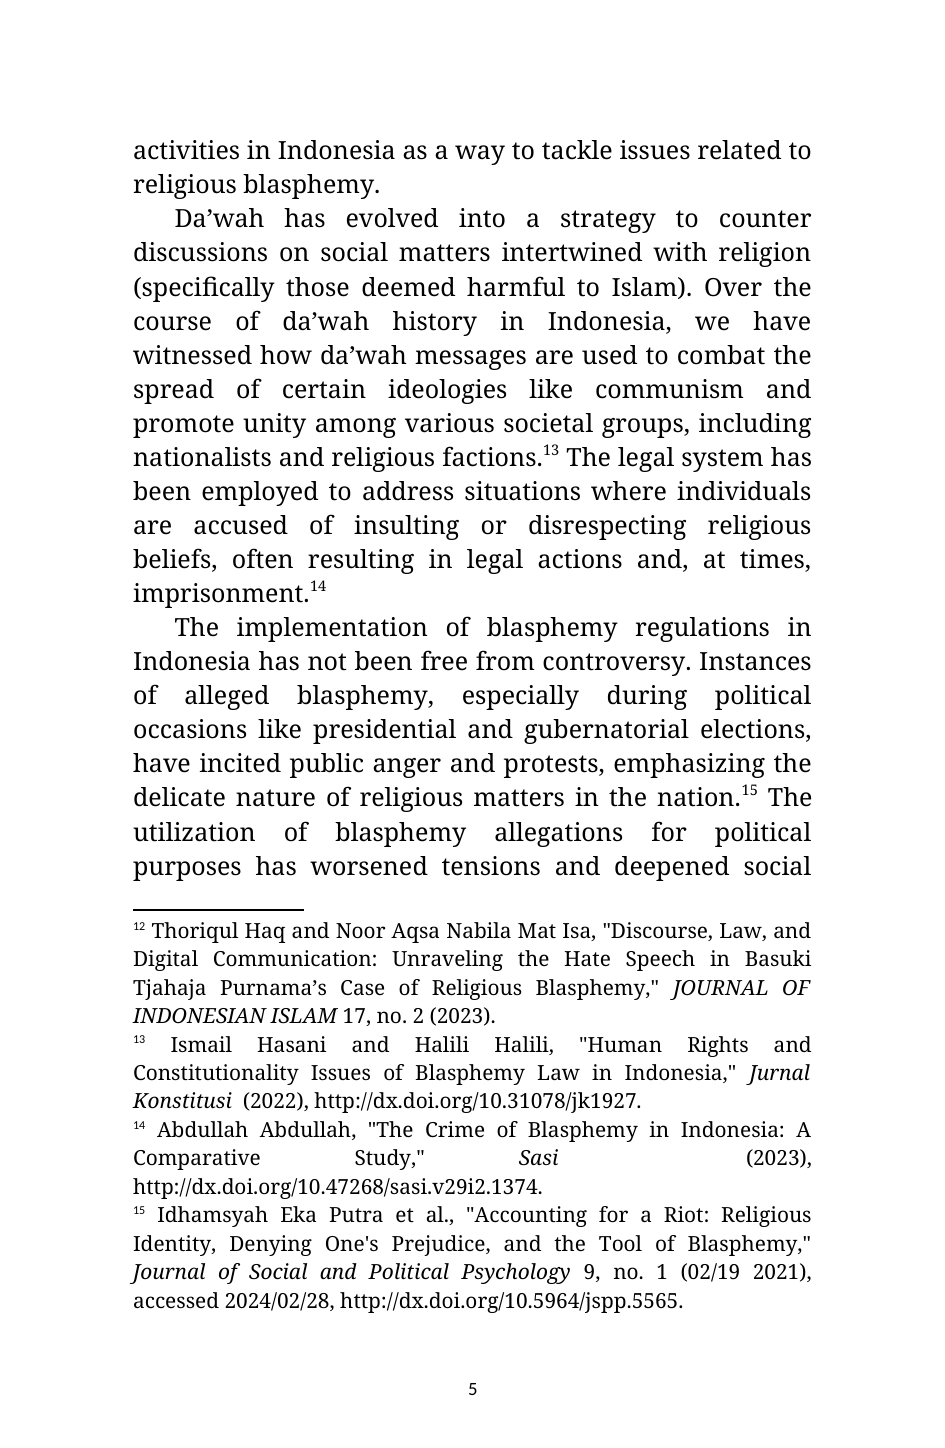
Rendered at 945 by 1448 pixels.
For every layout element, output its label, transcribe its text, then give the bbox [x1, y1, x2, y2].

text Da’wah has evolved into a strategy to counter discussions on social matters intertwined with religion (specifically those deemed harmful to Islam). Over the course of da’wah history in Indonesia, we have witnessed how da’wah messages are used to combat the spread of certain ideologies like communism and promote unity among various societal groups, including nationalists and religious factions. The legal system has been employed to address situations where individuals are accused of insulting or disrespecting religious beliefs, often resulting in legal actions and, at times, imprisonment. [133, 201, 812, 610]
text The implementation of blasphemy regulations in Indonesia has not been free from controversy. Instances of alleged blasphemy, especially during political occasions like presidential and gubernatorial elections, have incited public anger and protests, emphasizing the delicate nature of religious matters in the nation. The utilization of blasphemy allegations for political purposes has worsened tensions and deepened social rifts. Additionally, the discussion on religious blasphemy in Indonesia intersects with wider societal dynamics, encompassing public devotion, social structure, and the advancement of religious principles. The legal framework overseeing blasphemy in Indonesia, in comparison to other nations, mirrors a intricate interplay between legal assurance, constitutional aspects, and historical viewpoints. The endurance of blasphemy statutes and their enforcement in democratic Indonesia highlights the difficulties in upholding freedom of speech, religious liberties, and social concord. Religious multiplicity and the legal consequences of blasphemy have been topics of academic investigation, illuminating the normative proposals, theological configurations, and social deeds of diverse religious factions in Indonesia. [133, 610, 812, 882]
text One remarkable example demonstrating the effects of blasphemy laws in Indonesia is the case of Basuki Tjahaja Purnama, also known as Ahok, the former governor of Jakarta, who was convicted in 2017. Ahok’s two-year prison sentence for blasphemy marked a significant turning point in Indonesia’s approach to such cases. I have personally delved into the linguistic and legal analysis of this particular case. In this article, I will delve into an anthropological perspective on da’wah activities in Indonesia as a way to tackle issues related to religious blasphemy. [133, 133, 812, 201]
